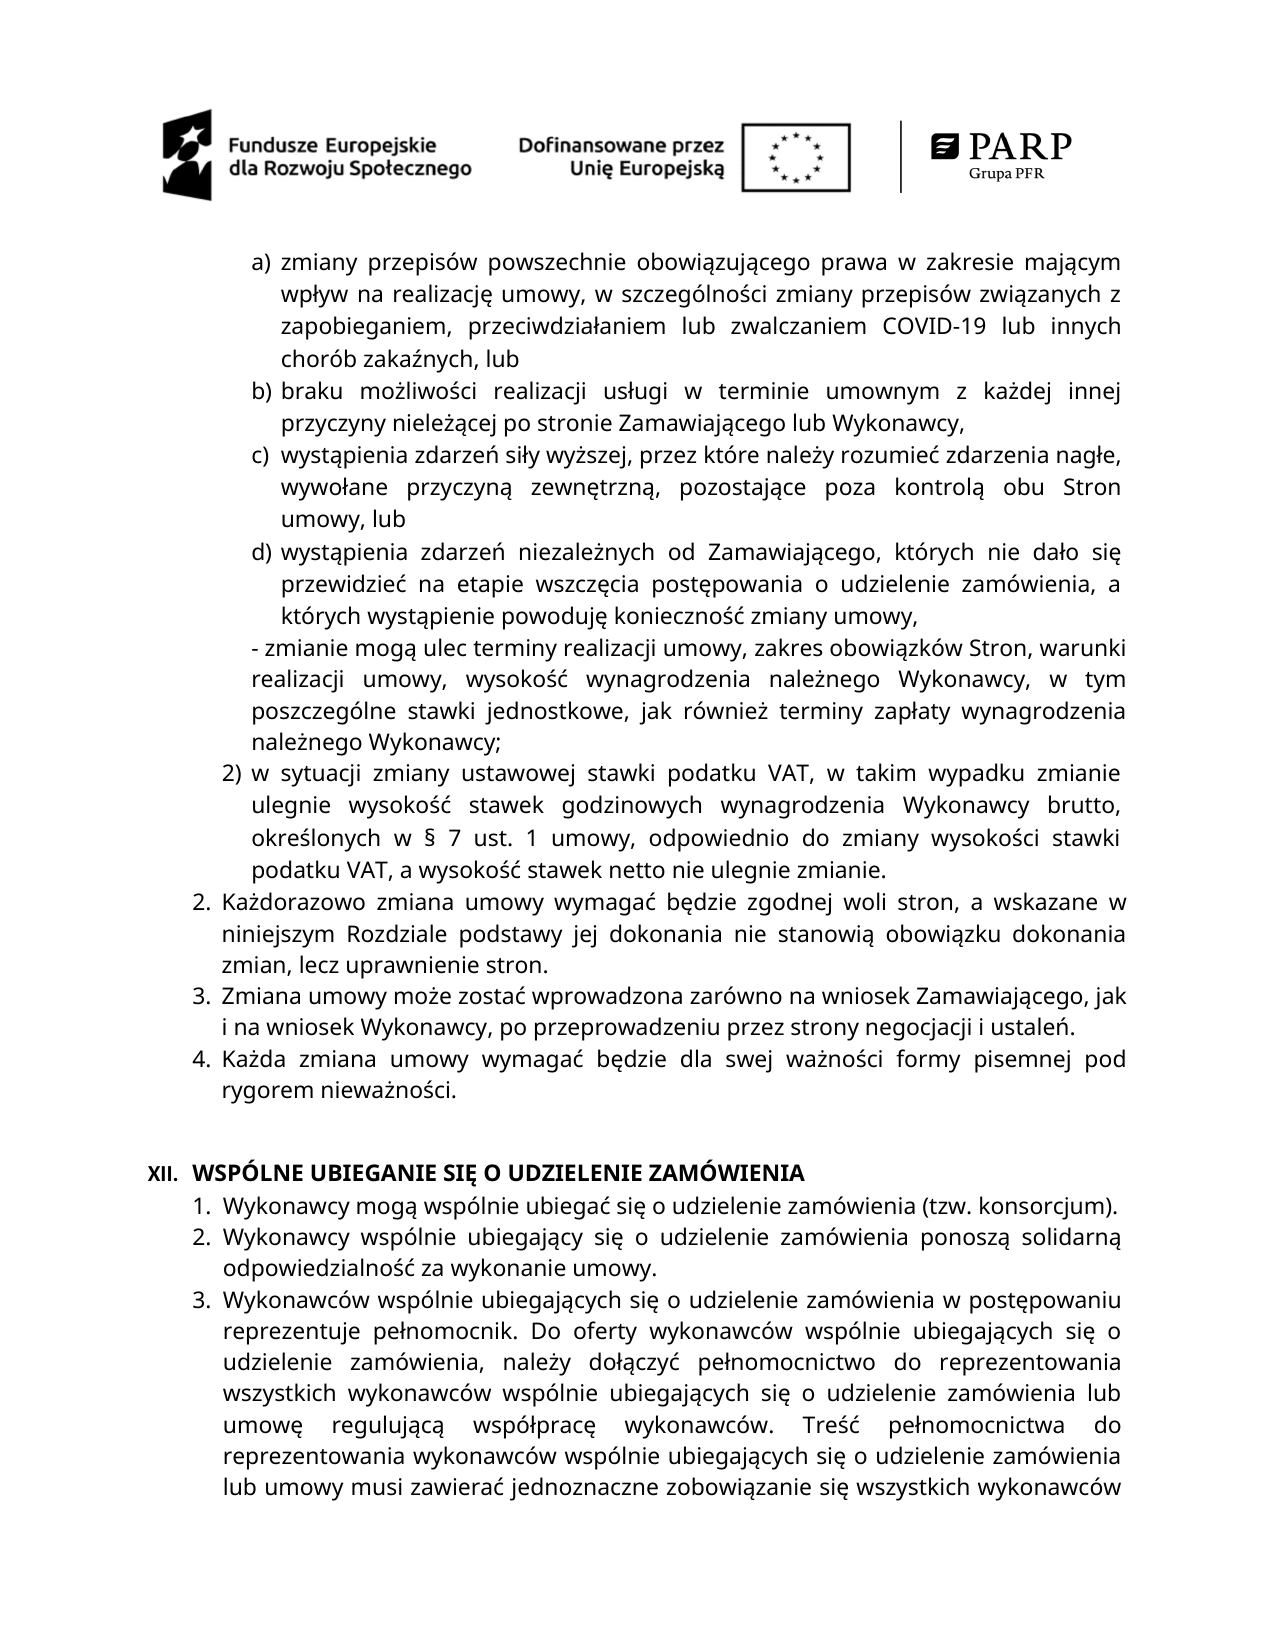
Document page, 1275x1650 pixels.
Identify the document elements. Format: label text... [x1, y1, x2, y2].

list zmiany przepisów powszechnie obowiązującego prawa w zakresie mającym wpływ na realizację umowy, w szczególności zmiany przepisów związanych z zapobieganiem, przeciwdziałaniem lub zwalczaniem COVID-19 lub innych chorób zakaźnych, lub [251, 246, 1122, 374]
list wystąpienia zdarzeń niezależnych od Zamawiającego, których nie dało się przewidzieć na etapie wszczęcia postępowania o udzielenie zamówienia, a których wystąpienie powoduję konieczność zmiany umowy, [251, 536, 1122, 631]
list wystąpienia zdarzeń siły wyższej, przez które należy rozumieć zdarzenia nagłe, wywołane przyczyną zewnętrzną, pozostające poza kontrolą obu Stron umowy, lub [251, 439, 1122, 535]
list braku możliwości realizacji usługi w terminie umownym z każdej innej przyczyny nieleżącej po stronie Zamawiającego lub Wykonawcy, [251, 375, 1122, 438]
list w sytuacji zmiany ustawowej stawki podatku VAT, w takim wypadku zmianie ulegnie wysokość stawek godzinowych wynagrodzenia Wykonawcy brutto, określonych w § 7 ust. 1 umowy, odpowiednio do zmiany wysokości stawki podatku VAT, a wysokość stawek netto nie ulegnie zmianie. [222, 757, 1122, 885]
list Każdorazowo zmiana umowy wymagać będzie zgodnej woli stron, a wskazane w niniejszym Rozdziale podstawy jej dokonania nie stanowią obowiązku dokonania zmian, lecz uprawnienie stron. [192, 886, 1127, 980]
text - zmianie mogą ulec terminy realizacji umowy, zakres obowiązków Stron, warunki realizacji umowy, wysokość wynagrodzenia należnego Wykonawcy, w tym poszczególne stawki jednostkowe, jak również terminy zapłaty wynagrodzenia należnego Wykonawcy; [251, 632, 1127, 757]
list Wykonawcy mogą wspólnie ubiegać się o udzielenie zamówienia (tzw. konsorcjum). [192, 1190, 1122, 1221]
list Zmiana umowy może zostać wprowadzona zarówno na wniosek Zamawiającego, jak i na wniosek Wykonawcy, po przeprowadzeniu przez strony negocjacji i ustaleń. [192, 980, 1127, 1043]
list Wykonawcy wspólnie ubiegający się o udzielenie zamówienia ponoszą solidarną odpowiedzialność za wykonanie umowy. [192, 1221, 1122, 1283]
list WSPÓLNE UBIEGANIE SIĘ O UDZIELENIE ZAMÓWIENIA [148, 1157, 1122, 1188]
picture [147, 73, 1128, 246]
list Każda zmiana umowy wymagać będzie dla swej ważności formy pisemnej pod rygorem nieważności. [192, 1043, 1127, 1105]
